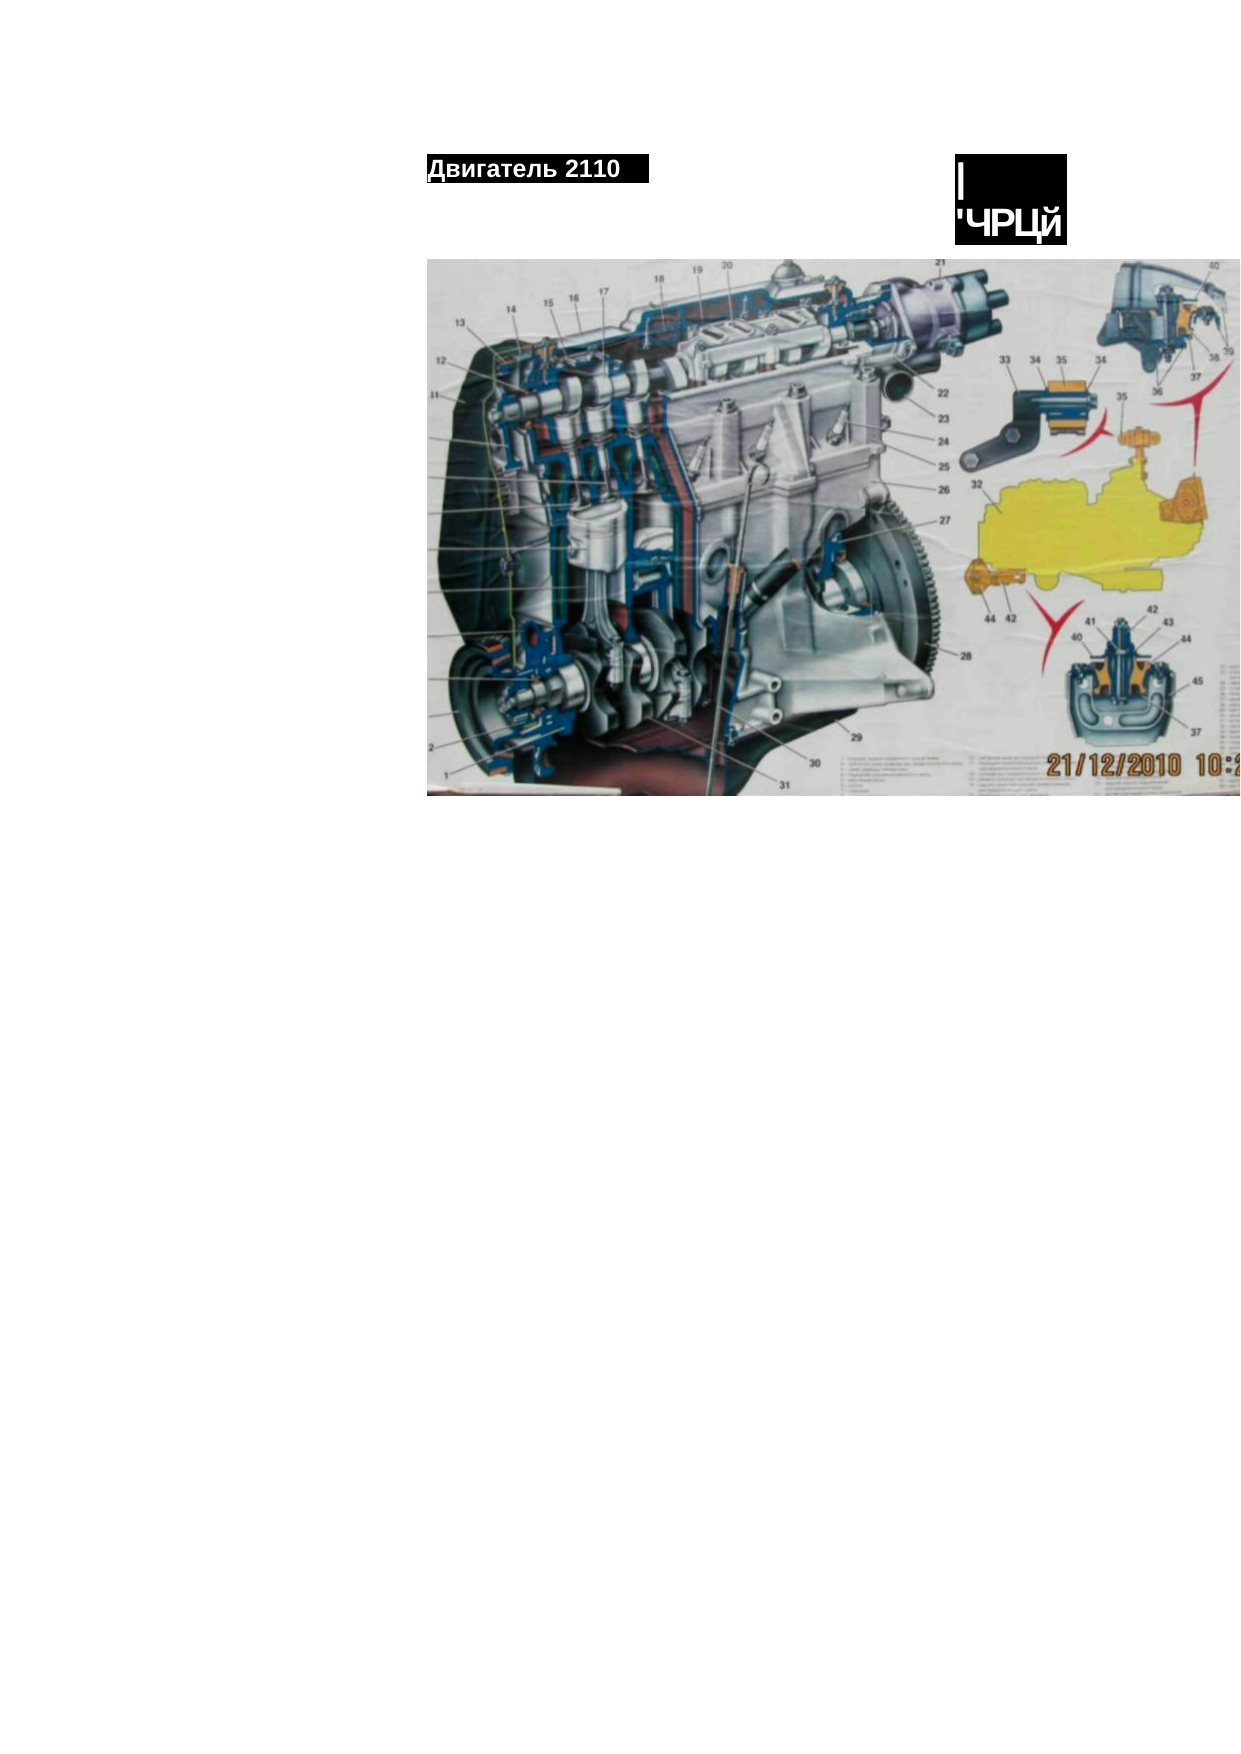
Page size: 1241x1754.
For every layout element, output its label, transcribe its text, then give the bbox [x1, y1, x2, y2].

text |'ЧРЦй [955, 154, 1067, 245]
picture [427, 259, 1241, 796]
text Двигатель 2110 [427, 154, 649, 183]
